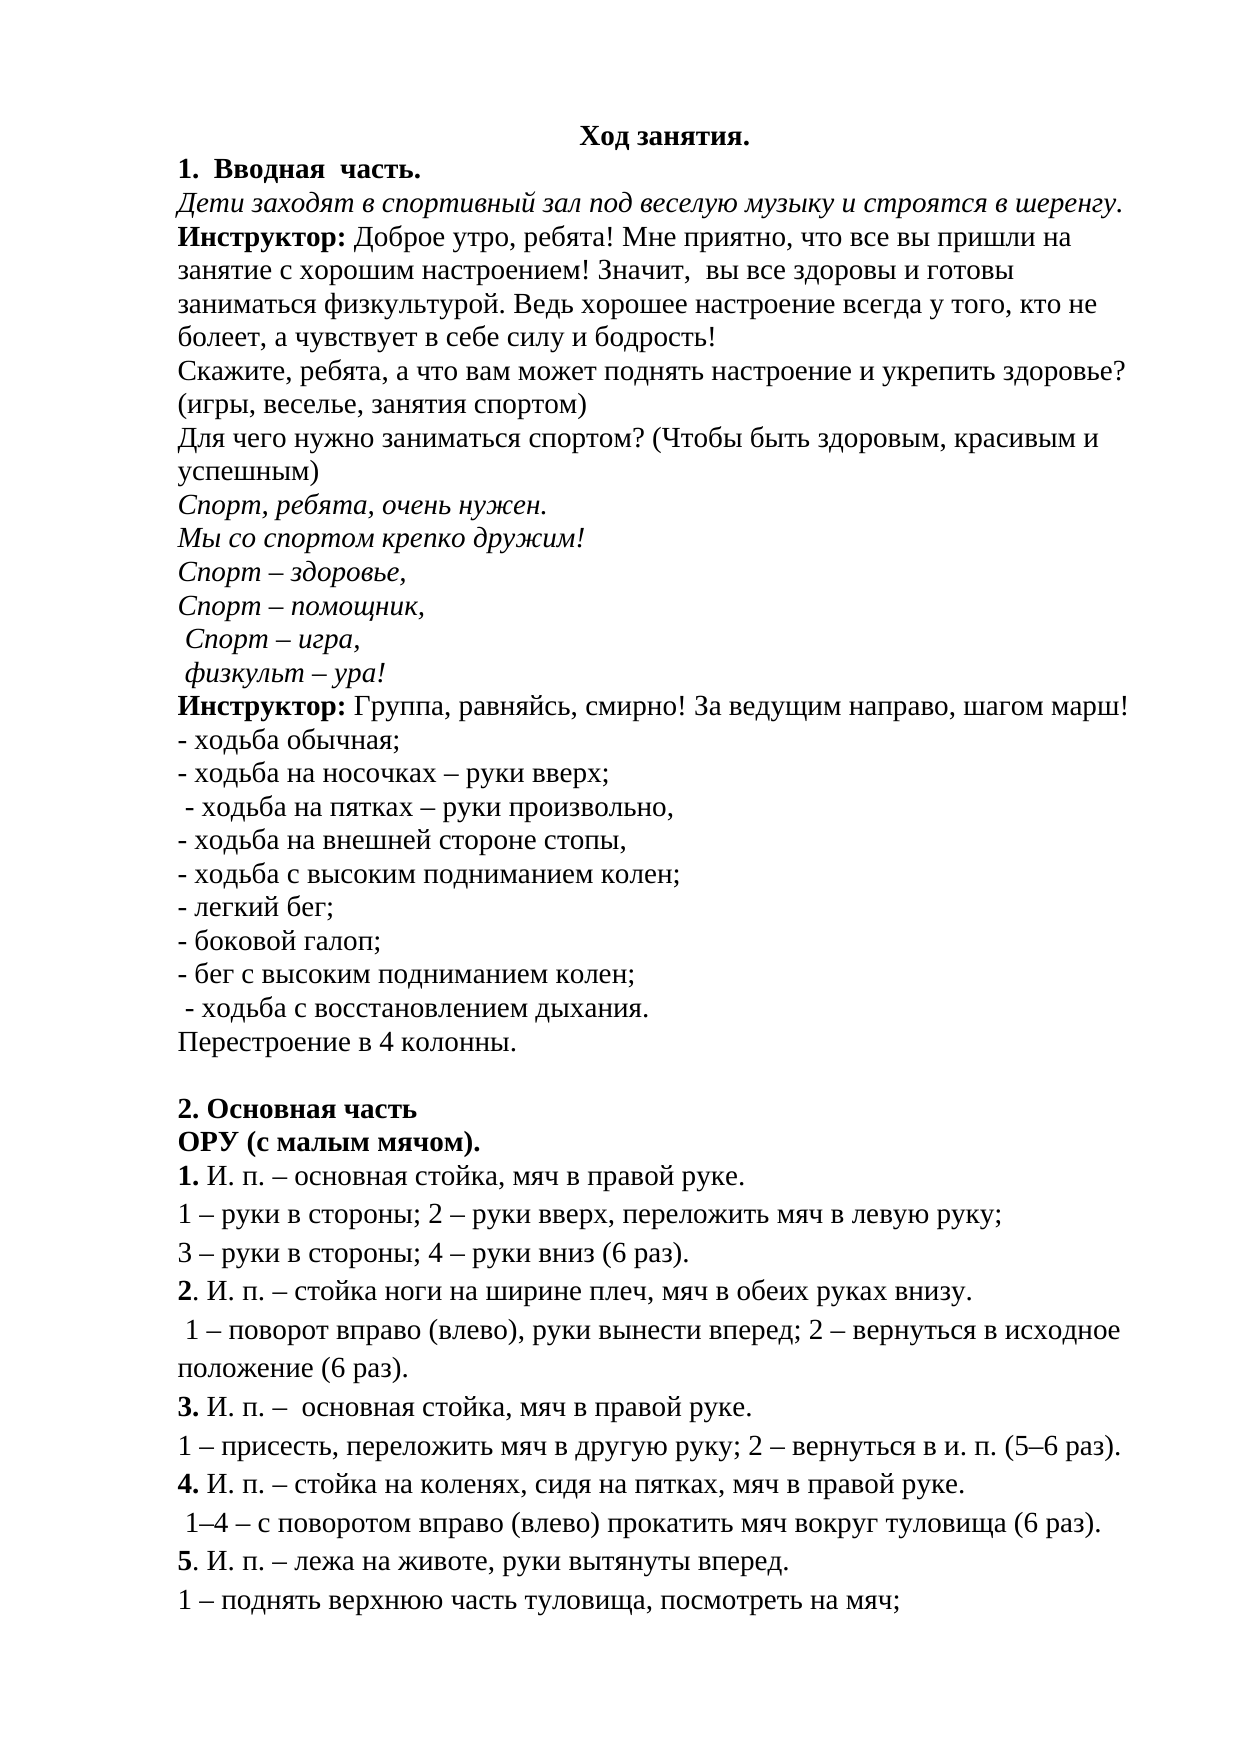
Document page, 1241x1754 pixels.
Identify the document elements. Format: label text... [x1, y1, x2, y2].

text Для чего нужно заниматься спортом? (Чтобы быть здоровым, красивым и успешным) [177, 420, 1152, 487]
text Скажите, ребята, а что вам может поднять настроение и укрепить здоровье? (игры, веселье, занятия спортом) [177, 353, 1152, 420]
text Спорт – здоровье, [177, 554, 1152, 588]
text Спорт – помощник, [177, 588, 1152, 621]
text ОРУ (с малым мячом). [177, 1124, 1152, 1158]
text физкульт – ура! [177, 655, 1152, 688]
text 1 – поворот вправо (влево), руки вынести вперед; 2 – вернуться в исходное положение (6 раз). [177, 1312, 1152, 1384]
text 3 – руки в стороны; 4 – руки вниз (6 раз). [177, 1235, 1152, 1268]
text - легкий бег; [177, 889, 1152, 923]
text Ход занятия. [177, 118, 1152, 152]
text 1 – присесть, переложить мяч в другую руку; 2 – вернуться в и. п. (5–6 раз). [177, 1428, 1152, 1461]
text 4. И. п. – стойка на коленях, сидя на пятках, мяч в правой руке. [177, 1466, 1152, 1500]
text 3. И. п. – основная стойка, мяч в правой руке. [177, 1389, 1152, 1423]
text 5. И. п. – лежа на животе, руки вытянуты вперед. [177, 1543, 1152, 1577]
text 2. И. п. – стойка ноги на ширине плеч, мяч в обеих руках внизу. [177, 1273, 1152, 1307]
text - ходьба на пятках – руки произвольно, [177, 789, 1152, 822]
text 1. Вводная часть. [177, 152, 1152, 185]
text 1. И. п. – основная стойка, мяч в правой руке. [177, 1158, 1152, 1191]
text - бег с высоким подниманием колен; [177, 957, 1152, 990]
text Дети заходят в спортивный зал под веселую музыку и строятся в шеренгу. [177, 185, 1152, 219]
text - ходьба на внешней стороне стопы, [177, 822, 1152, 856]
text 1–4 – с поворотом вправо (влево) прокатить мяч вокруг туловища (6 раз). [177, 1505, 1152, 1538]
text Инструктор: Доброе утро, ребята! Мне приятно, что все вы пришли на занятие с хорошим настроением! Значит, вы все здоровы и готовы заниматься физкультурой. Ведь хорошее настроение всегда у того, кто не болеет, а чувствует в себе силу и бодрость! [177, 219, 1152, 353]
text Мы со спортом крепко дружим! [177, 521, 1152, 554]
text Спорт, ребята, очень нужен. [177, 487, 1152, 521]
text Перестроение в 4 колонны. [177, 1024, 1152, 1057]
text - ходьба на носочках – руки вверх; [177, 755, 1152, 789]
text Инструктор: Группа, равняйсь, смирно! За ведущим направо, шагом марш! [177, 688, 1152, 722]
text 1 – руки в стороны; 2 – руки вверх, переложить мяч в левую руку; [177, 1196, 1152, 1230]
text - ходьба обычная; [177, 722, 1152, 755]
text - ходьба с высоким подниманием колен; [177, 856, 1152, 889]
text - ходьба с восстановлением дыхания. [177, 990, 1152, 1024]
text 2. Основная часть [177, 1091, 1152, 1124]
text 1 – поднять верхнюю часть туловища, посмотреть на мяч; [177, 1582, 1152, 1615]
text Спорт – игра, [177, 621, 1152, 655]
text - боковой галоп; [177, 923, 1152, 957]
